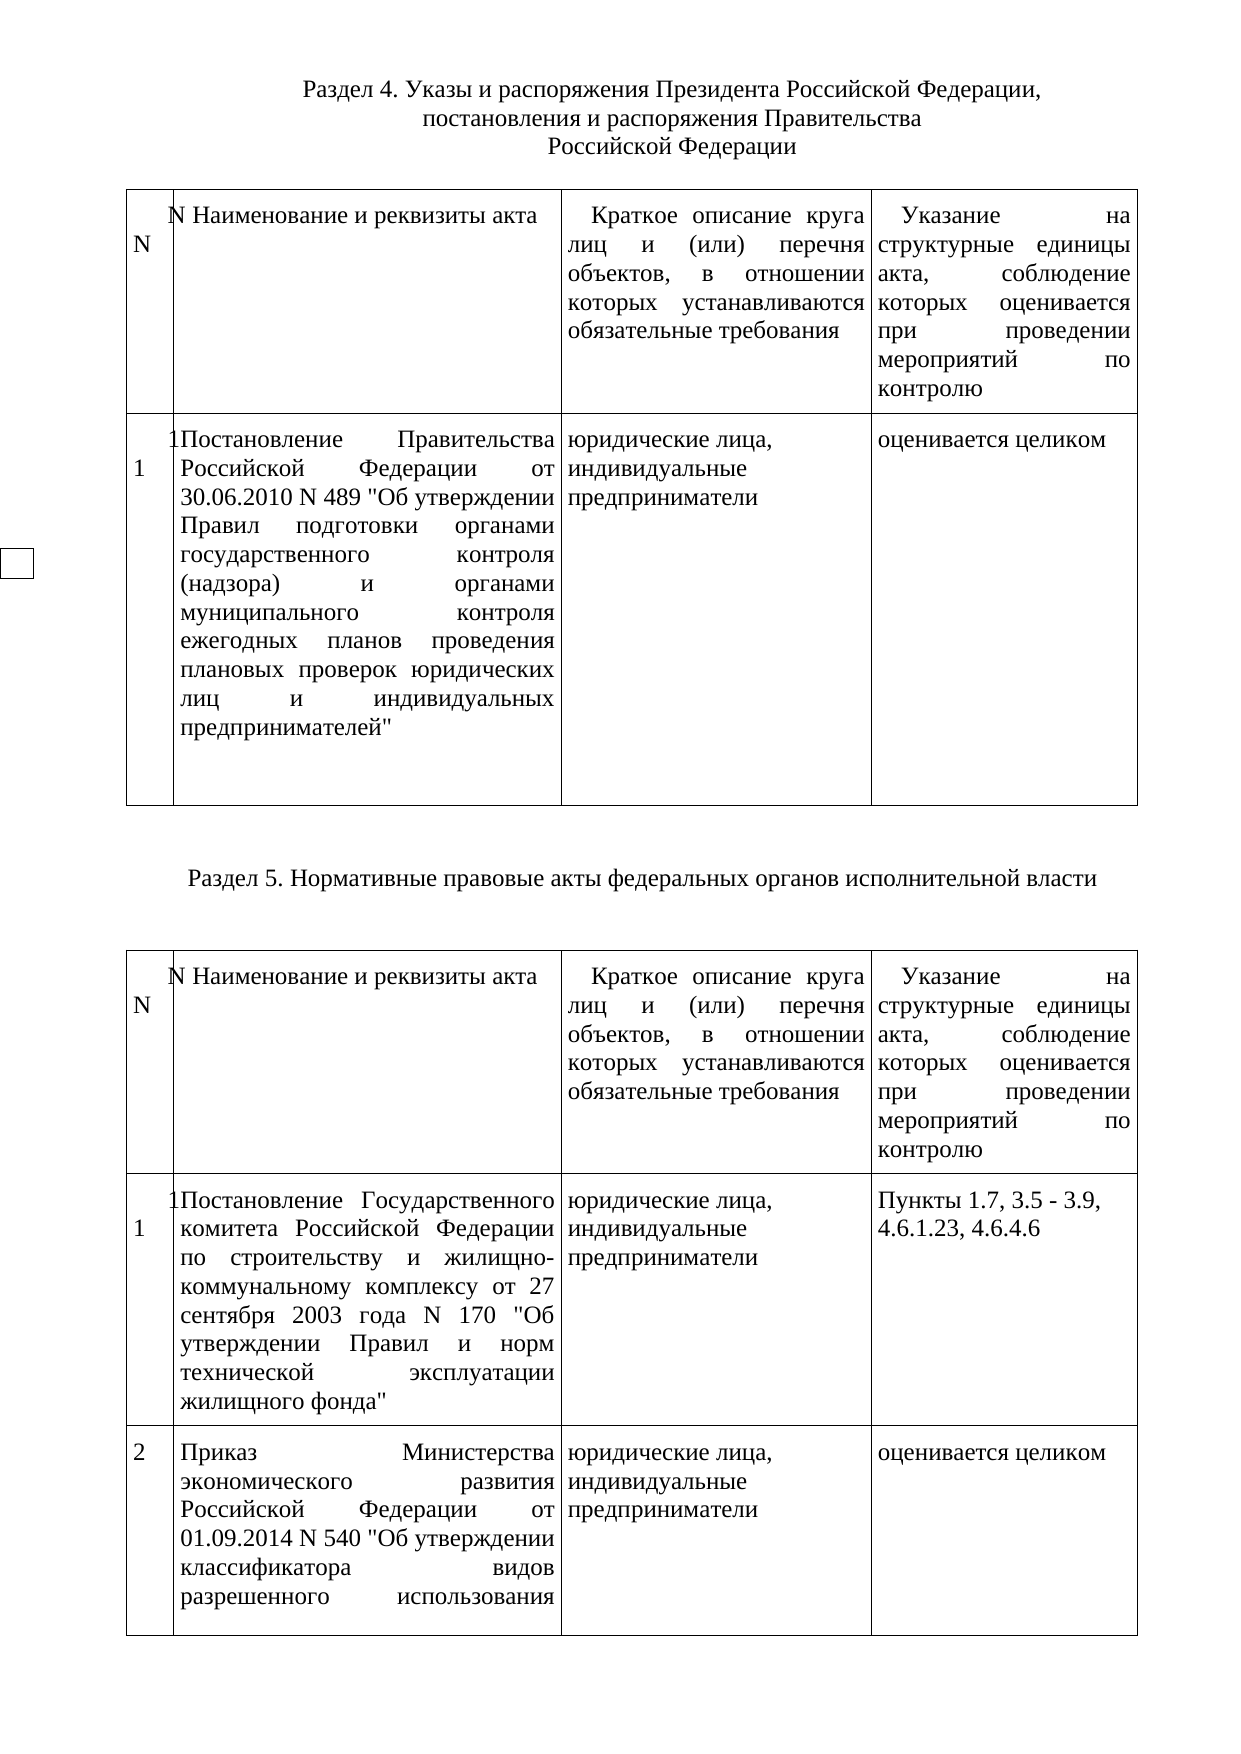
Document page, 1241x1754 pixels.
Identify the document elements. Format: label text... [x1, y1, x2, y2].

text постановления и распоряжения Правительства [133, 103, 1152, 131]
table_cell Постановление Государственного комитета Российской Федерации по строительству и жилищно-коммунальному комплексу от 27 сентября 2003 года N 170 "Об утверждении Правил и норм технической эксплуатации жилищного фонда" [174, 1174, 561, 1425]
table_cell 1 1 [127, 1174, 173, 1425]
table_header N N [127, 951, 173, 1173]
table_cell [174, 1426, 561, 1635]
table_header Краткое описание круга лиц и (или) перечня объектов, в отношении которых устанавливаются обязательные требования [562, 951, 871, 1173]
text Раздел 5. Нормативные правовые акты федеральных органов исполнительной власти [133, 863, 1152, 892]
table_cell Постановление Правительства Российской Федерации от 30.06.2010 N 489 "Об утверждении Правил подготовки органами государственного контроля (надзора) и органами муниципального контроля ежегодных планов проведения плановых проверок юридических лиц и индивидуальных предпринимателей" [174, 414, 561, 805]
table_cell юридические лица, индивидуальные предприниматели [562, 1174, 871, 1425]
table_header [1, 549, 33, 578]
table_header Наименование и реквизиты акта [174, 190, 561, 412]
table_cell юридические лица, индивидуальные предприниматели [562, 414, 871, 805]
table_cell Пункты 1.7, 3.5 - 3.9, 4.6.1.23, 4.6.4.6 [872, 1174, 1137, 1425]
table_cell 1 1 [127, 414, 173, 805]
table_header Наименование и реквизиты акта [174, 951, 561, 1173]
table_header Краткое описание круга лиц и (или) перечня объектов, в отношении которых устанавливаются обязательные требования [562, 190, 871, 412]
table_header Указание на структурные единицы акта, соблюдение которых оценивается при проведении мероприятий по контролю [872, 190, 1137, 412]
table_cell оценивается целиком [872, 414, 1137, 805]
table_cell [562, 1426, 871, 1635]
table_header Указание на структурные единицы акта, соблюдение которых оценивается при проведении мероприятий по контролю [872, 951, 1137, 1173]
text Российской Федерации [133, 131, 1152, 160]
table_cell 2 [127, 1426, 173, 1635]
text Раздел 4. Указы и распоряжения Президента Российской Федерации, [133, 74, 1152, 103]
table_header N N [127, 190, 173, 412]
table_cell оценивается целиком [872, 1426, 1137, 1635]
